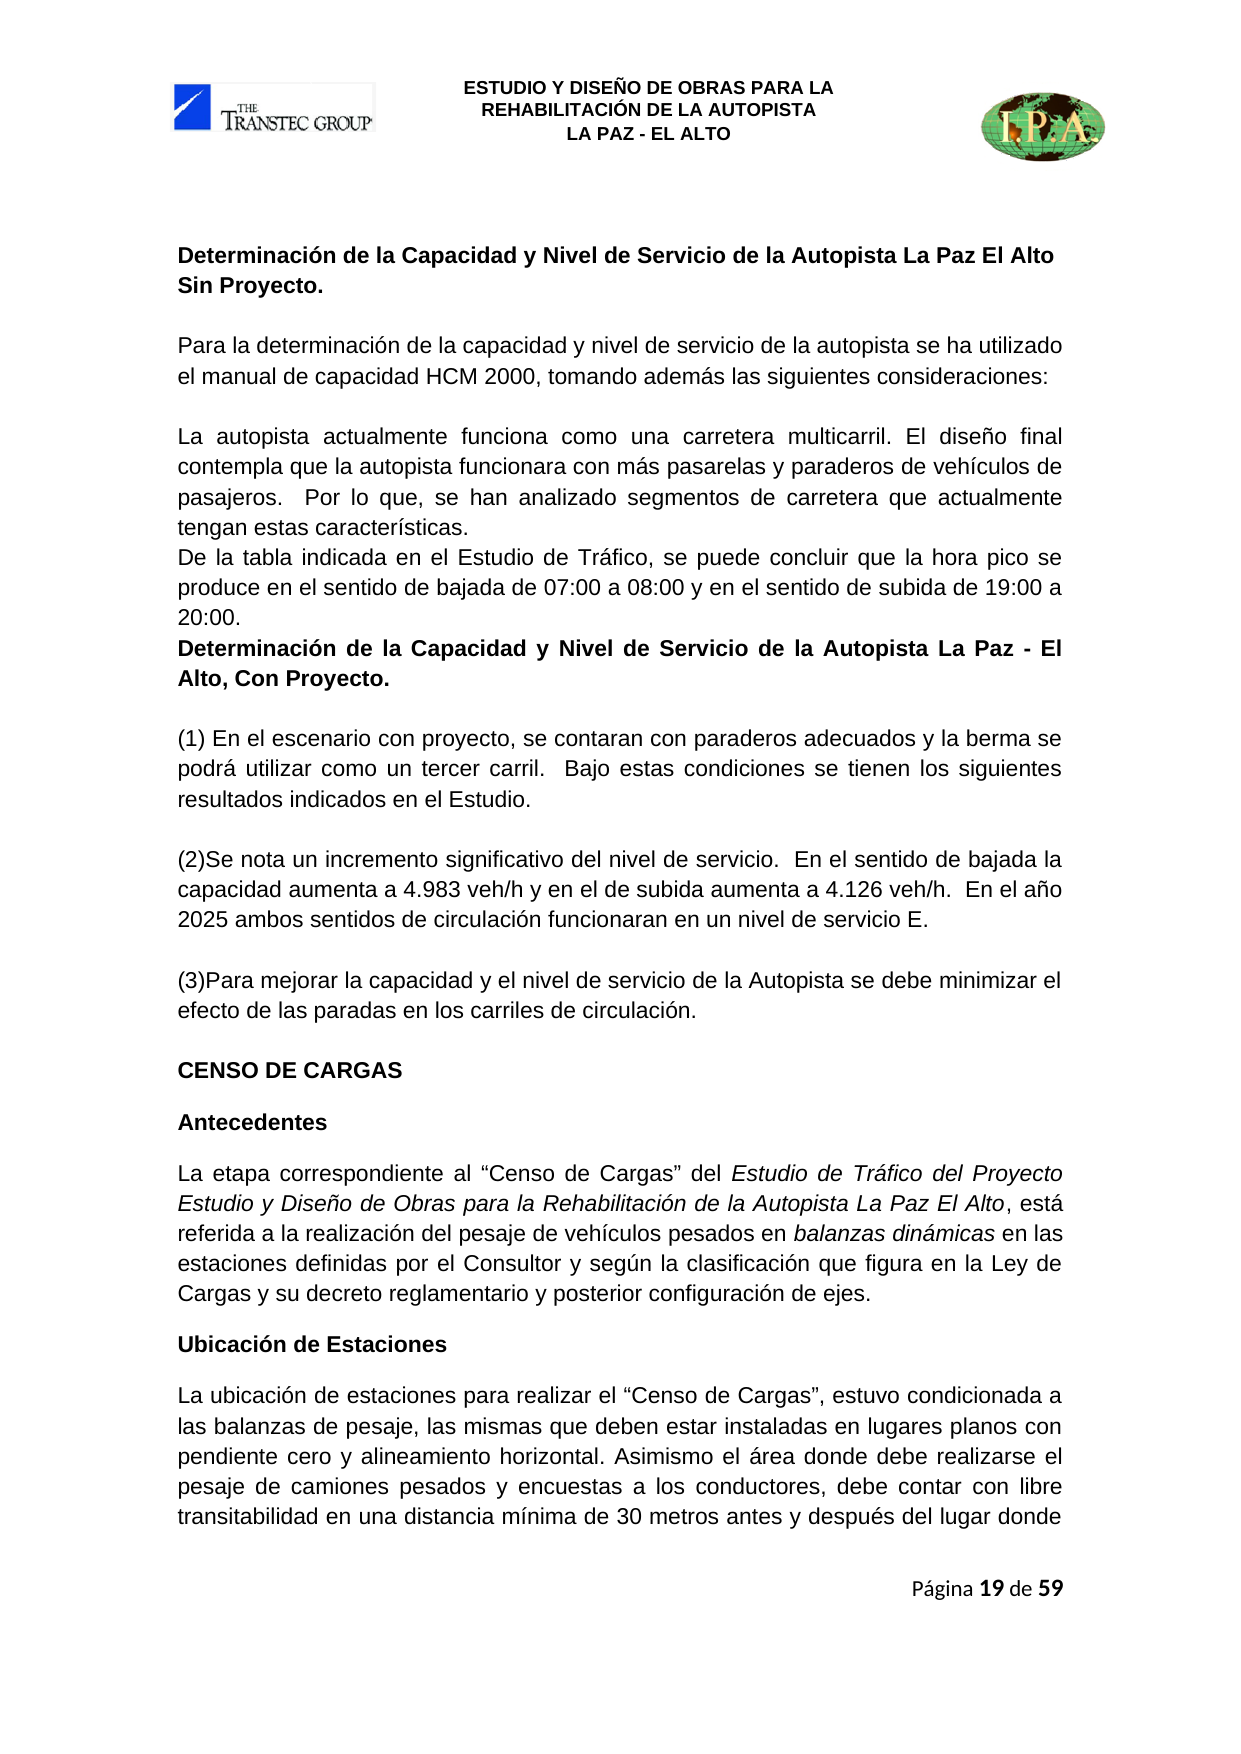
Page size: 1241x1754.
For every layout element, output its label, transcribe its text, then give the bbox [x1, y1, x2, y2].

text La autopista actualmente funciona como una carretera multicarril. El diseño final contempla que la autopista funcionara con más pasarelas y paraderos de vehículos de pasajeros. Por lo que, se han analizado segmentos de carretera que actualmente tengan estas características. [177, 423, 1063, 540]
text Para la determinación de la capacidad y nivel de servicio de la autopista se ha utilizado el manual de capacidad HCM 2000, tomando además las siguientes consideraciones: [177, 332, 1063, 389]
text De la tabla indicada en el Estudio de Tráfico, se puede concluir que la hora pico se produce en el sentido de bajada de 07:00 a 08:00 y en el sentido de subida de 19:00 a 20:00. [177, 544, 1063, 631]
text (1) En el escenario con proyecto, se contaran con paraderos adecuados y la berma se podrá utilizar como un tercer carril. Bajo estas condiciones se tienen los siguientes resultados indicados en el Estudio. [177, 725, 1063, 812]
text Determinación de la Capacidad y Nivel de Servicio de la Autopista La Paz - El Alto, Con Proyecto. [177, 634, 1063, 691]
text Determinación de la Capacidad y Nivel de Servicio de la Autopista La Paz El Alto [177, 242, 1063, 268]
text Sin Proyecto. [177, 272, 1063, 298]
text (3)Para mejorar la capacidad y el nivel de servicio de la Autopista se debe minimizar el efecto de las paradas en los carriles de circulación. [177, 967, 1063, 1023]
picture [169, 82, 377, 132]
text Ubicación de Estaciones [177, 1331, 1063, 1358]
text Antecedentes [177, 1108, 1063, 1135]
text (2)Se nota un incremento significativo del nivel de servicio. En el sentido de bajada la capacidad aumenta a 4.983 veh/h y en el de subida aumenta a 4.126 veh/h. En el año 2025 ambos sentidos de circulación funcionaran en un nivel de servicio E. [177, 846, 1063, 933]
text CENSO DE CARGAS [177, 1057, 1063, 1084]
picture [976, 73, 1108, 177]
text La etapa correspondiente al “Censo de Cargas” del Estudio de Tráfico del Proyecto Estudio y Diseño de Obras para la Rehabilitación de la Autopista La Paz El Alto, está referida a la realización del pesaje de vehículos pesados en balanzas dinámicas en las estaciones definidas por el Consultor y según la clasificación que figura en la Ley de Cargas y su decreto reglamentario y posterior configuración de ejes. [177, 1159, 1063, 1307]
